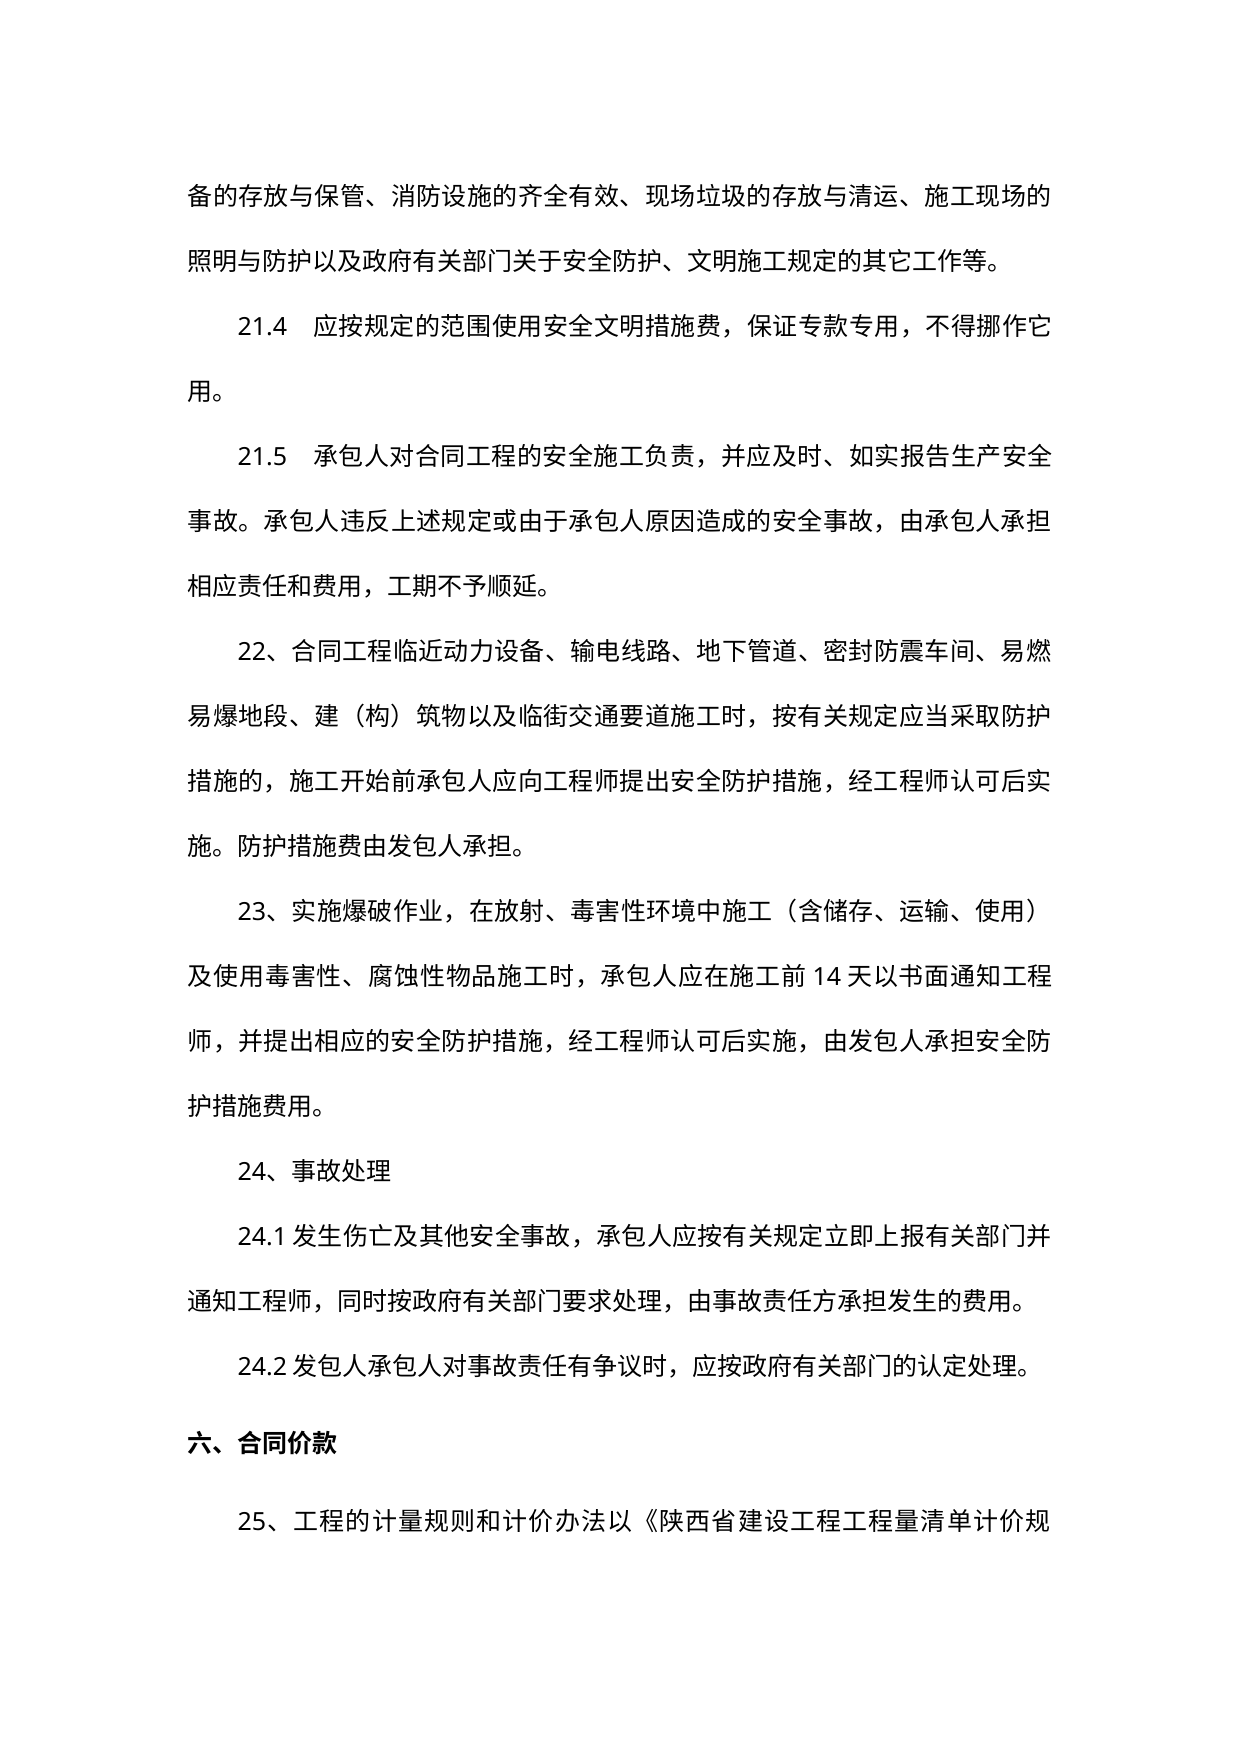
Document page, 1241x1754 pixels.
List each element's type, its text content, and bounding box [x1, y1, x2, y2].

text 24、事故处理 [187, 1137, 1053, 1202]
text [187, 1487, 1053, 1552]
text 24.2发包人承包人对事故责任有争议时，应按政府有关部门的认定处理。 [187, 1332, 1053, 1397]
text 22、合同工程临近动力设备、输电线路、地下管道、密封防震车间、易燃易爆地段、建（构）筑物以及临街交通要道施工时，按有关规定应当采取防护措施的，施工开始前承包人应向工程师提出安全防护措施，经工程师认可后实施。防护措施费由发包人承担。 [187, 617, 1053, 877]
text 24.1发生伤亡及其他安全事故，承包人应按有关规定立即上报有关部门并通知工程师，同时按政府有关部门要求处理，由事故责任方承担发生的费用。 [187, 1202, 1053, 1332]
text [187, 162, 1053, 292]
text 六、合同价款 [187, 1409, 1053, 1474]
text 21.4 应按规定的范围使用安全文明措施费，保证专款专用，不得挪作它用。 [187, 292, 1053, 422]
text 21.5 承包人对合同工程的安全施工负责，并应及时、如实报告生产安全事故。承包人违反上述规定或由于承包人原因造成的安全事故，由承包人承担相应责任和费用，工期不予顺延。 [187, 422, 1053, 617]
text 23、实施爆破作业，在放射、毒害性环境中施工（含储存、运输、使用）及使用毒害性、腐蚀性物品施工时，承包人应在施工前14天以书面通知工程师，并提出相应的安全防护措施，经工程师认可后实施，由发包人承担安全防护措施费用。 [187, 877, 1053, 1137]
